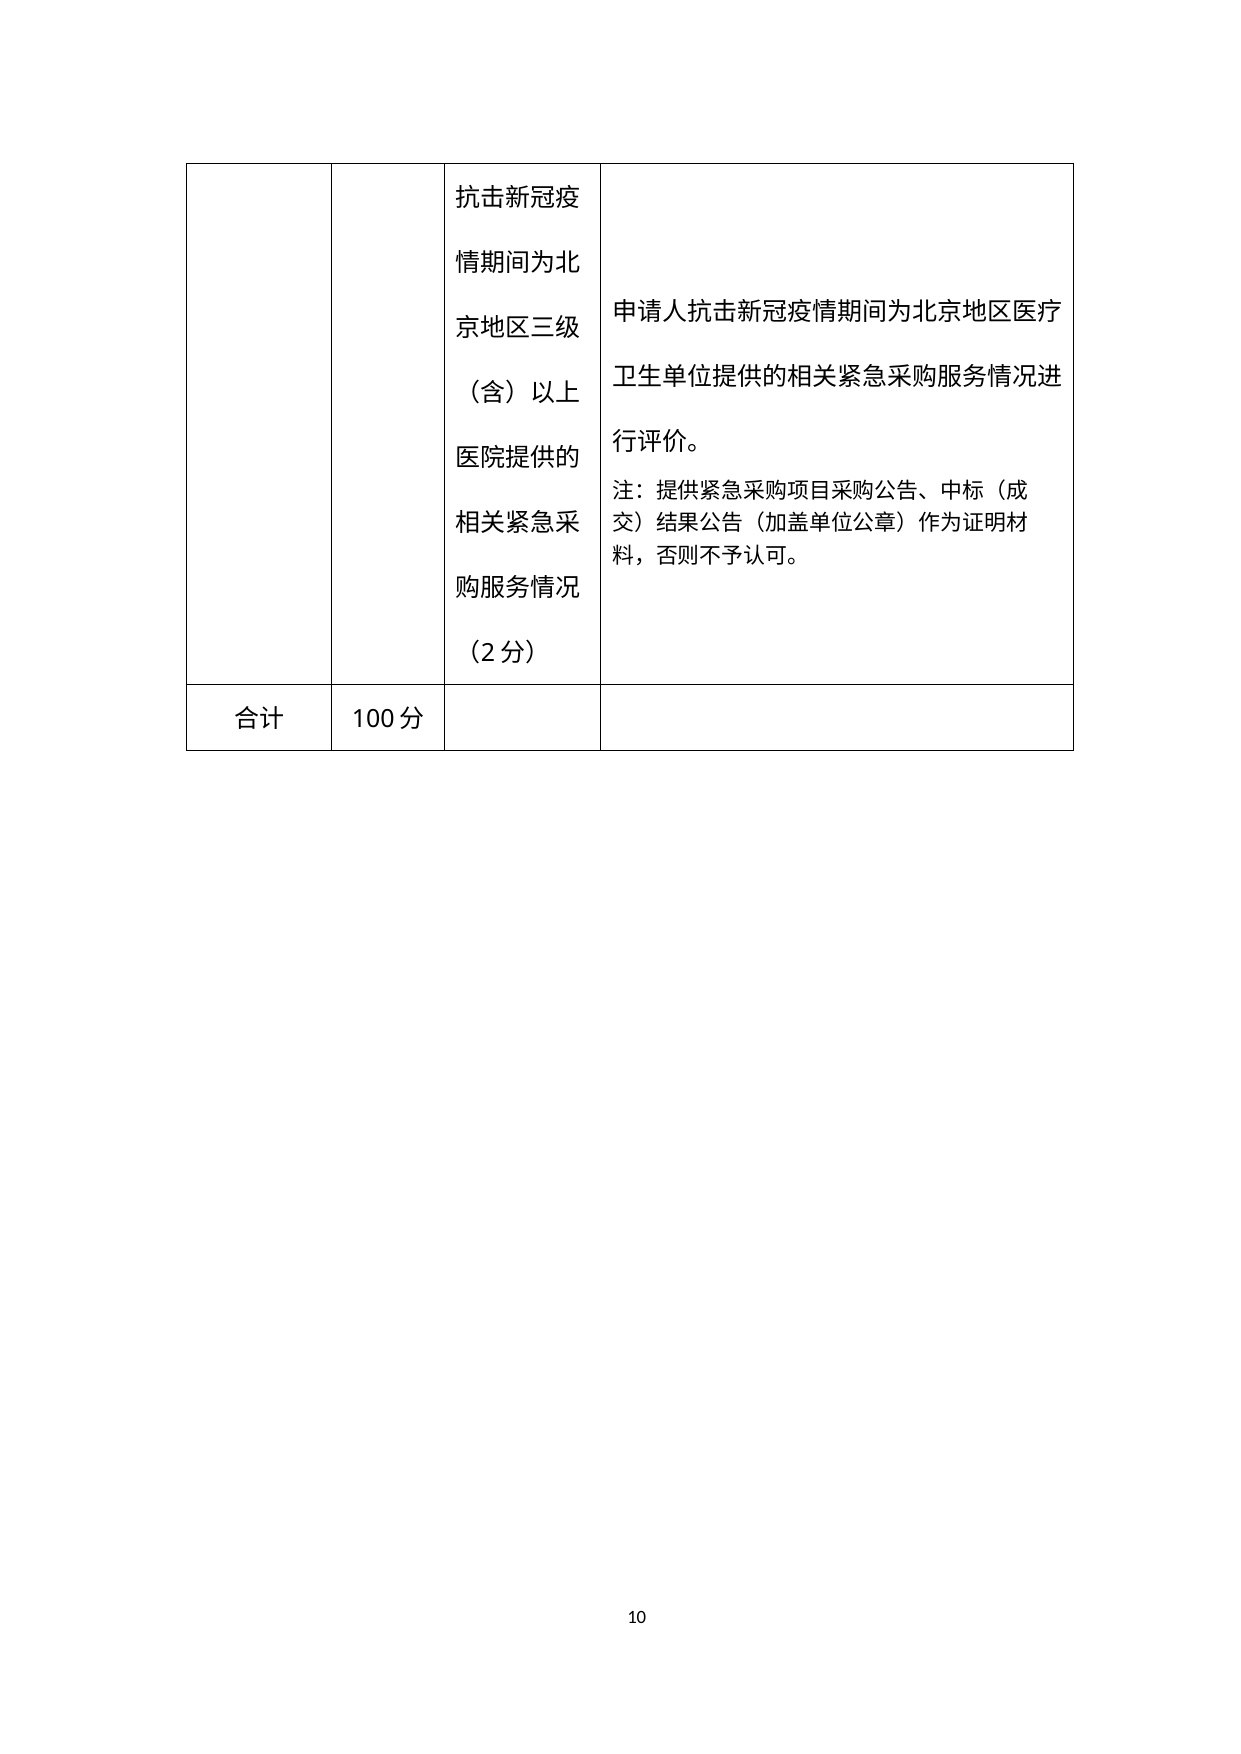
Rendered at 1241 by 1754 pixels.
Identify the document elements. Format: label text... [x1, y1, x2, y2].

table_cell [445, 685, 600, 749]
table_cell 100分 [332, 685, 444, 749]
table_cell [601, 164, 1073, 683]
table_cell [445, 164, 600, 683]
table_cell 合计 [187, 685, 331, 749]
table_cell [601, 685, 1073, 749]
